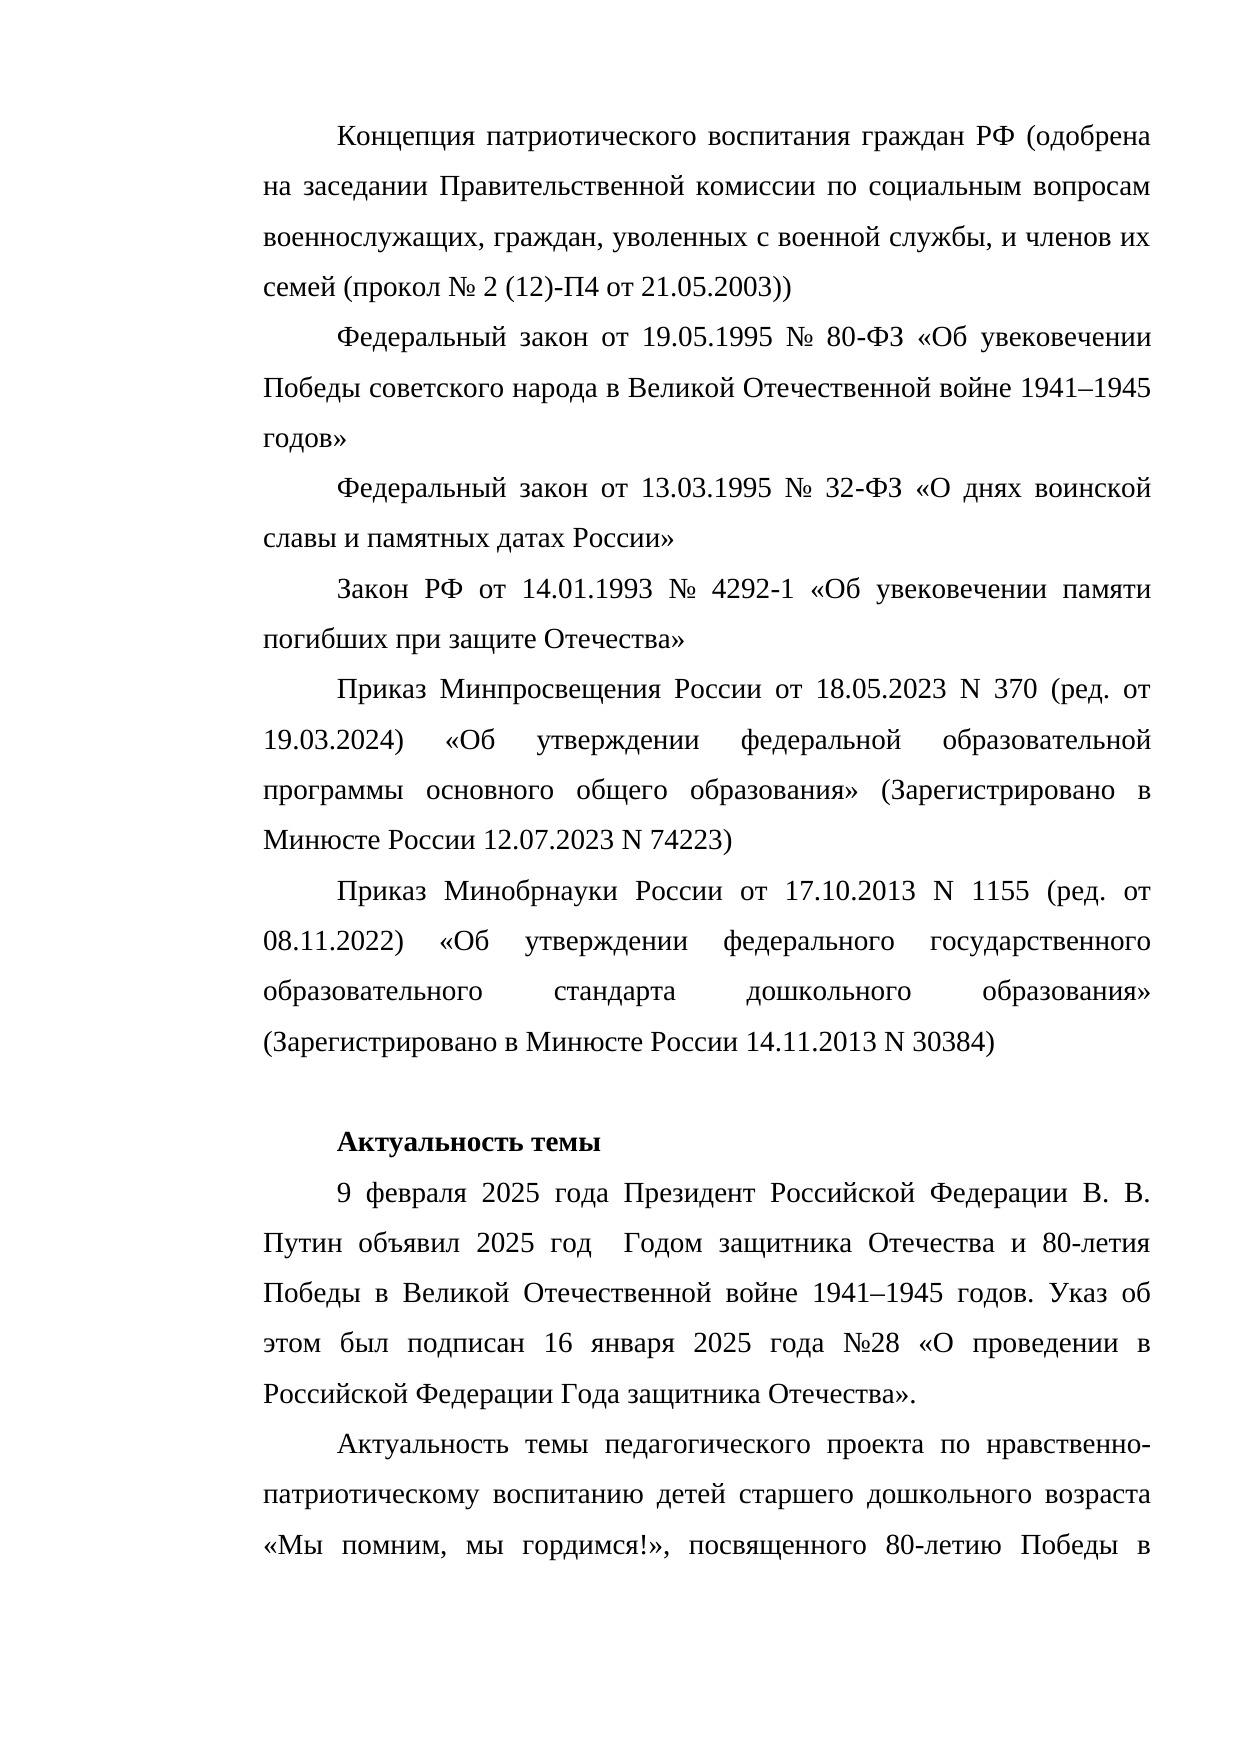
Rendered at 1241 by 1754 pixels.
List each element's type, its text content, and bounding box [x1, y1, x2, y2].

text Федеральный закон от 19.05.1995 № 80‑ФЗ «Об увековечении Победы советского народа в Великой Отечественной войне 1941–1945 годов» [263, 319, 1152, 453]
text Приказ Минобрнауки России от 17.10.2013 N 1155 (ред. от 08.11.2022) «Об утверждении федерального государственного образовательного стандарта дошкольного образования» (Зарегистрировано в Минюсте России 14.11.2013 N 30384) [263, 873, 1152, 1057]
text Концепция патриотического воспитания граждан РФ (одобрена на заседании Правительственной комиссии по социальным вопросам военнослужащих, граждан, уволенных с военной службы, и членов их семей (прокол № 2 (12)‑П4 от 21.05.2003)) [263, 118, 1152, 303]
text Закон РФ от 14.01.1993 № 4292‑1 «Об увековечении памяти погибших при защите Отечества» [263, 571, 1152, 655]
text 9 февраля 2025 года Президент Российской Федерации В. В. Путин объявил 2025 год Годом защитника Отечества и 80-летия Победы в Великой Отечественной войне 1941–1945 годов. Указ об этом был подписан 16 января 2025 года №28 «О проведении в Российской Федерации Года защитника Отечества». [263, 1175, 1152, 1409]
text Приказ Минпросвещения России от 18.05.2023 N 370 (ред. от 19.03.2024) «Об утверждении федеральной образовательной программы основного общего образования» (Зарегистрировано в Минюсте России 12.07.2023 N 74223) [263, 672, 1152, 856]
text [263, 1426, 1152, 1560]
text Федеральный закон от 13.03.1995 № 32‑ФЗ «О днях воинской славы и памятных датах России» [263, 470, 1152, 554]
text Актуальность темы [263, 1124, 1152, 1158]
